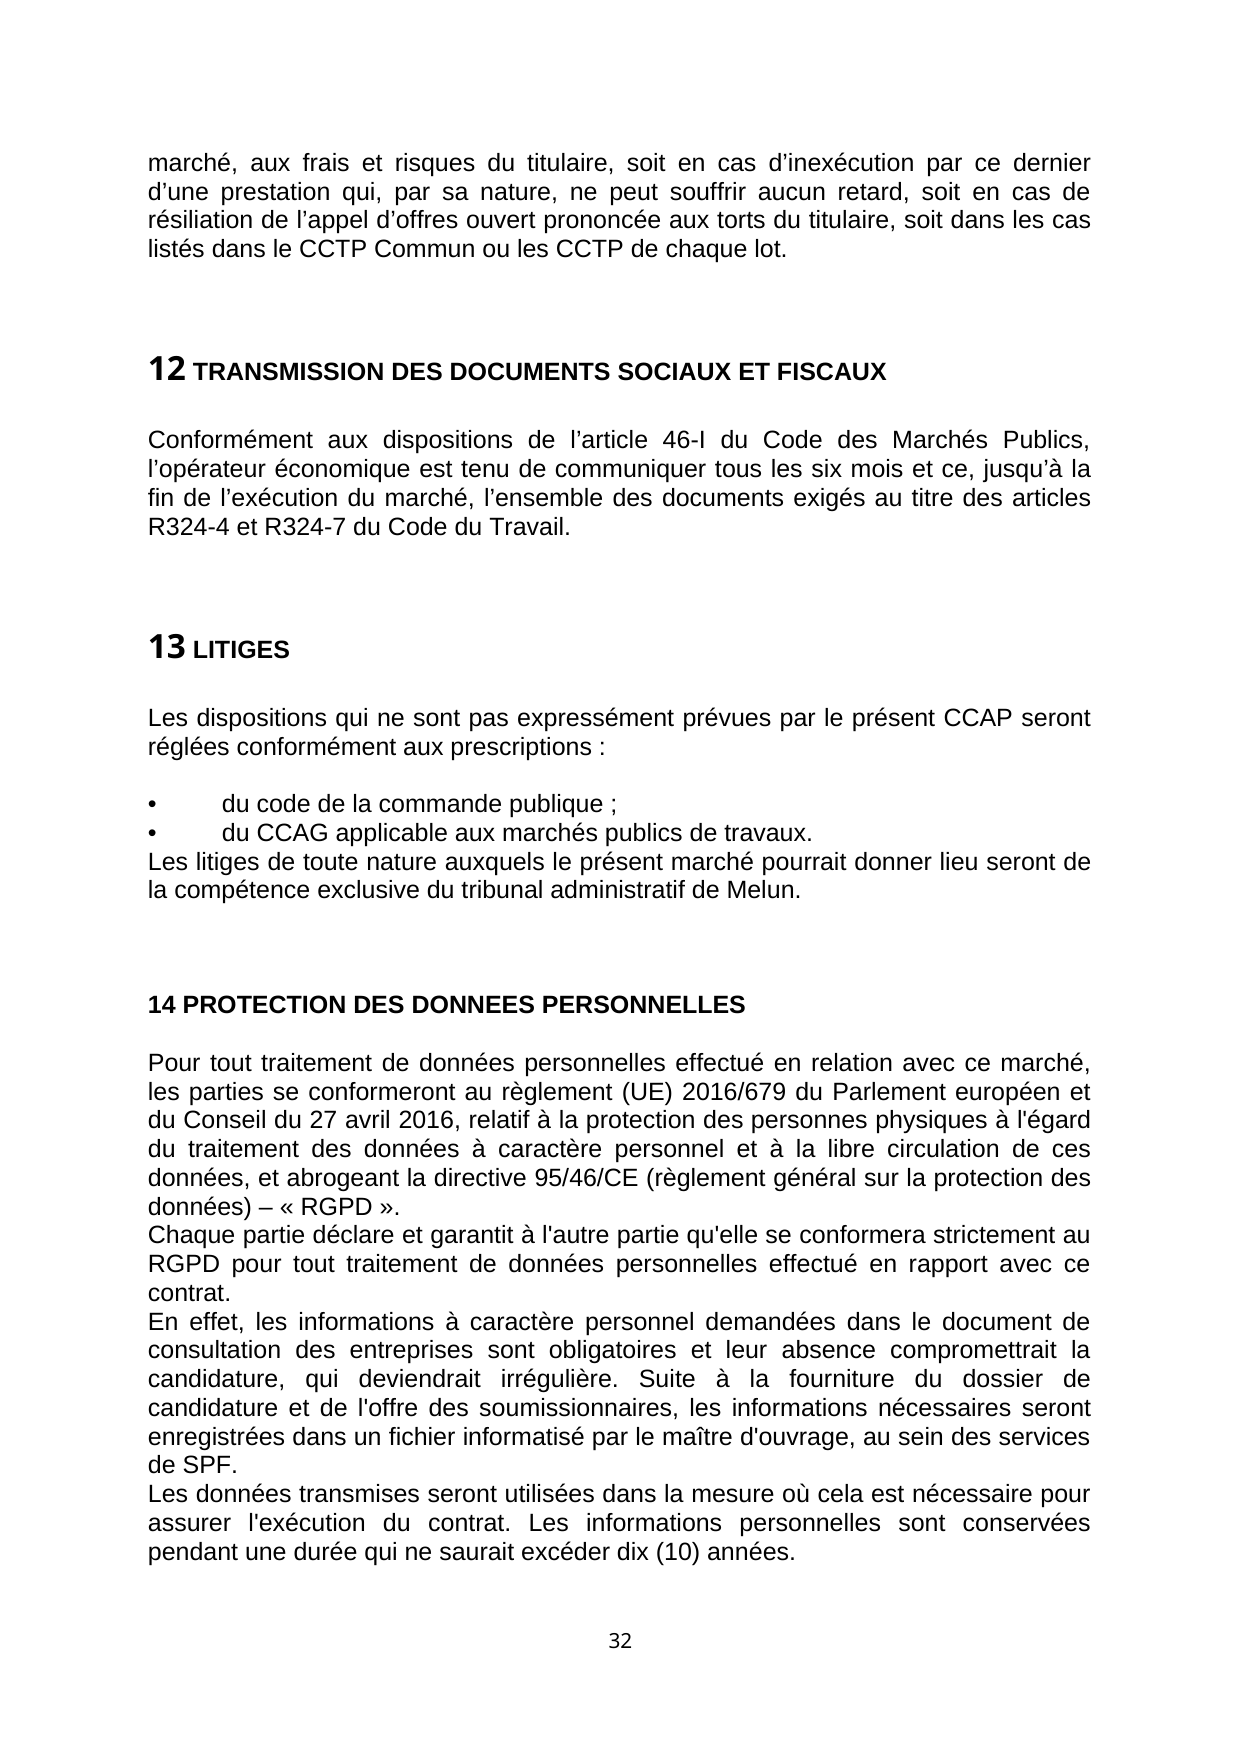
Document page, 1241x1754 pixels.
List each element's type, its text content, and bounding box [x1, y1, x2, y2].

text • du CCAG applicable aux marchés publics de travaux. [148, 818, 1092, 847]
text Chaque partie déclare et garantit à l'autre partie qu'elle se conformera strictement au RGPD pour tout traitement de données personnelles effectué en rapport avec ce contrat. [148, 1220, 1092, 1307]
text En effet, les informations à caractère personnel demandées dans le document de consultation des entreprises sont obligatoires et leur absence compromettrait la candidature, qui deviendrait irrégulière. Suite à la fourniture du dossier de candidature et de l'offre des soumissionnaires, les informations nécessaires seront enregistrées dans un fichier informatisé par le maître d'ouvrage, au sein des services de SPF. [148, 1307, 1092, 1479]
text Conformément aux dispositions de l’article 46-I du Code des Marchés Publics, l’opérateur économique est tenu de communiquer tous les six mois et ce, jusqu’à la fin de l’exécution du marché, l’ensemble des documents exigés au titre des articles R324-4 et R324-7 du Code du Travail. [148, 425, 1092, 540]
text Les dispositions qui ne sont pas expressément prévues par le présent CCAP seront réglées conformément aux prescriptions : [148, 703, 1092, 760]
text Les données transmises seront utilisées dans la mesure où cela est nécessaire pour assurer l'exécution du contrat. Les informations personnelles sont conservées pendant une durée qui ne saurait excéder dix (10) années. [148, 1479, 1092, 1565]
subtitle TRANSMISSION DES DOCUMENTS SOCIAUX ET FISCAUX [148, 345, 1092, 391]
text Les litiges de toute nature auxquels le présent marché pourrait donner lieu seront de la compétence exclusive du tribunal administratif de Melun. [148, 847, 1092, 904]
text Pour tout traitement de données personnelles effectué en relation avec ce marché, les parties se conformeront au règlement (UE) 2016/679 du Parlement européen et du Conseil du 27 avril 2016, relatif à la protection des personnes physiques à l'égard du traitement des données à caractère personnel et à la libre circulation de ces données, et abrogeant la directive 95/46/CE (règlement général sur la protection des données) – « RGPD ». [148, 1048, 1092, 1220]
text 14 PROTECTION DES DONNEES PERSONNELLES [148, 990, 1092, 1019]
subtitle LITIGES [148, 623, 1092, 668]
text • du code de la commande publique ; [148, 789, 1092, 818]
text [148, 148, 1092, 263]
